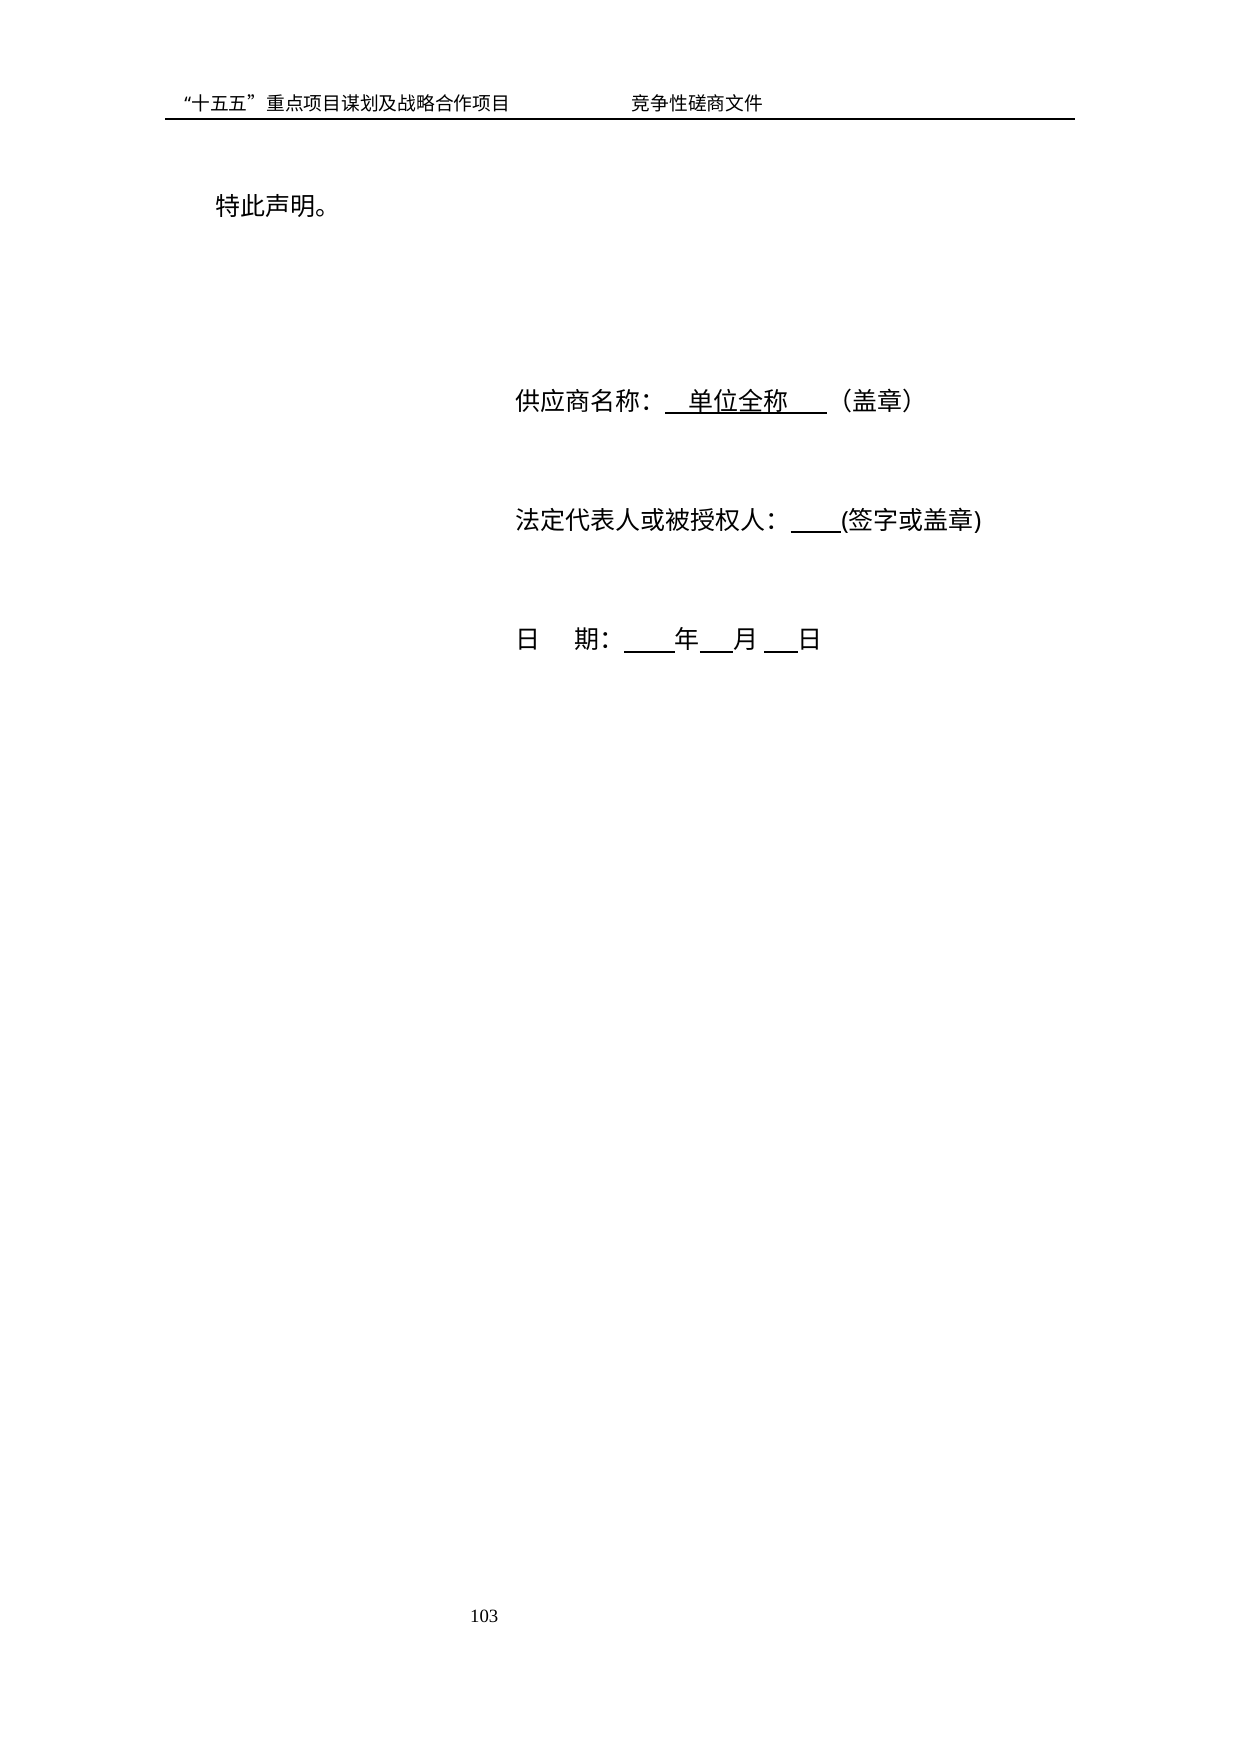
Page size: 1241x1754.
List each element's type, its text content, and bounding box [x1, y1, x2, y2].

text 日 期： 年 月 日 [165, 605, 1075, 670]
text 法定代表人或被授权人： (签字或盖章) [165, 486, 1075, 551]
text 特此声明。 [165, 172, 1075, 237]
text 供应商名称： 单位全称 （盖章） [165, 367, 1075, 432]
